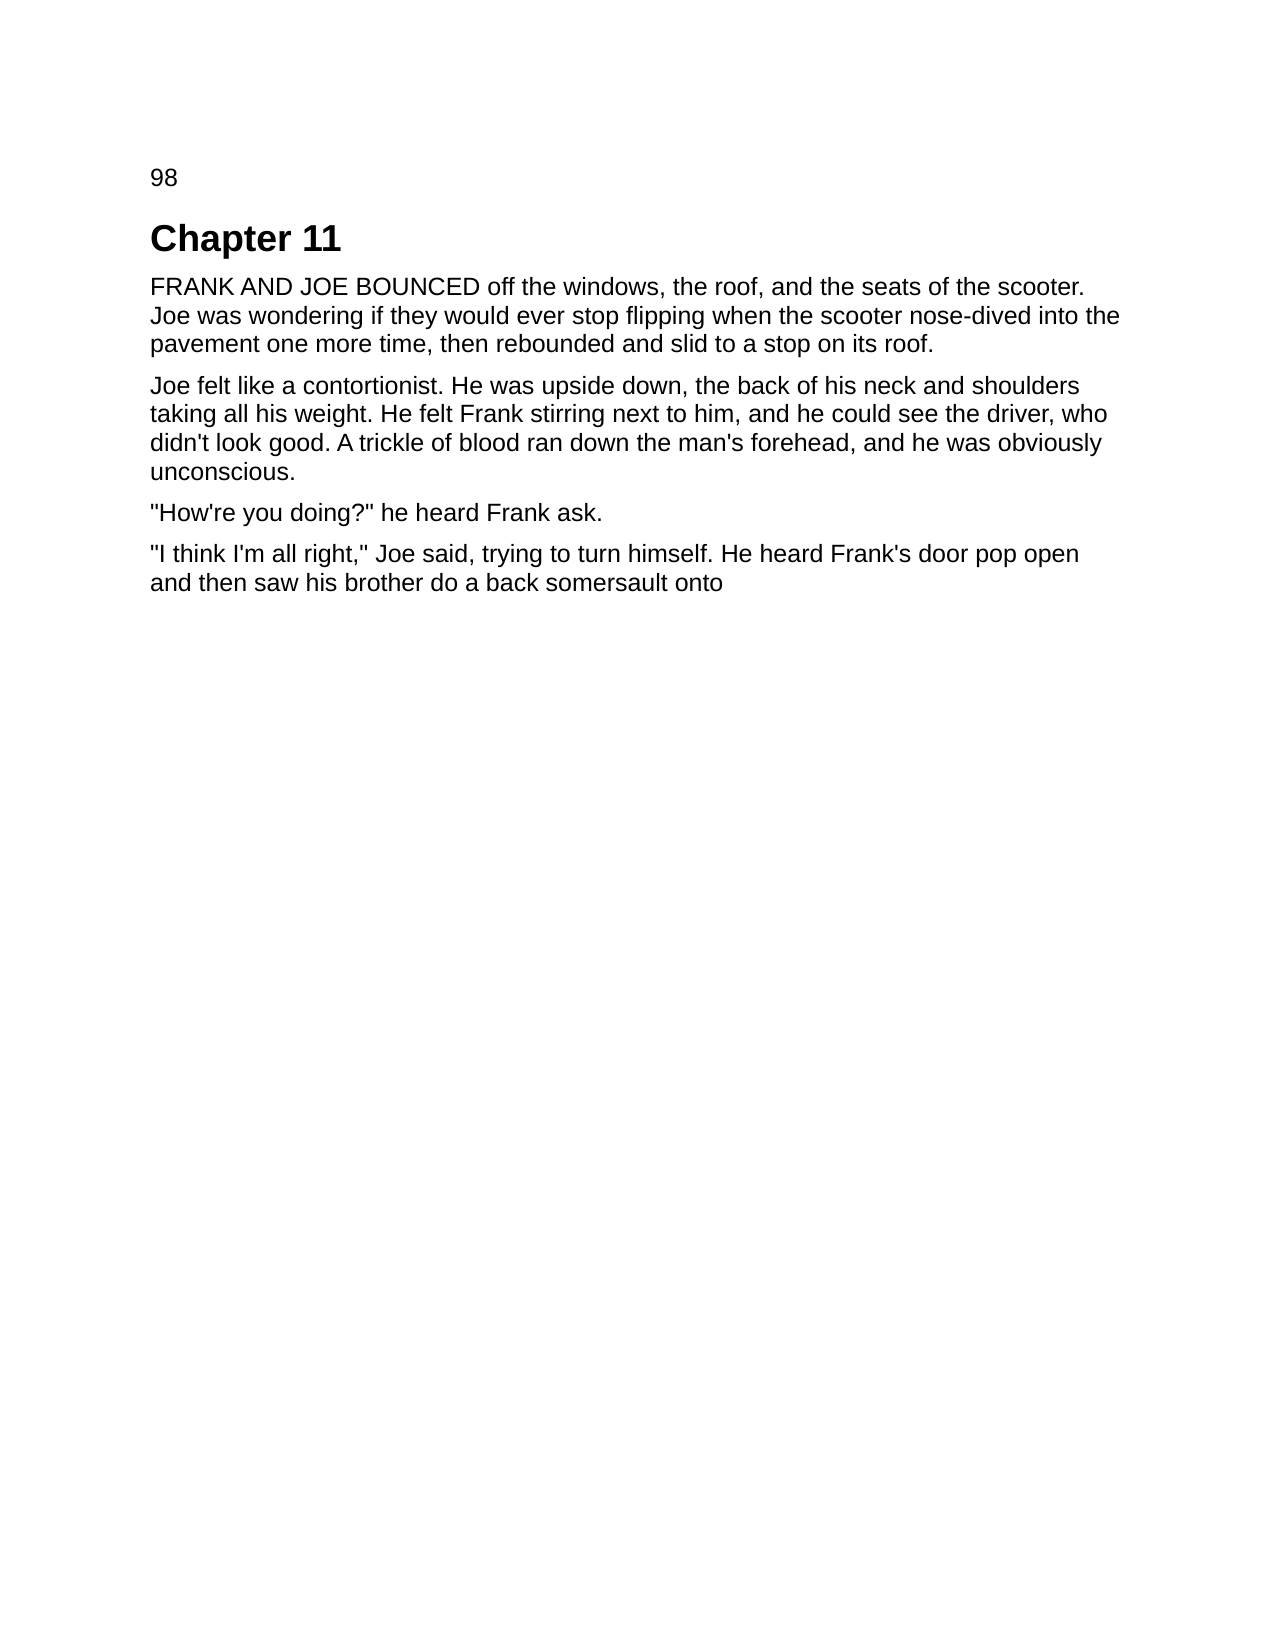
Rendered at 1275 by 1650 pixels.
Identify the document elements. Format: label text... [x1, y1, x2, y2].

text "How're you doing?" he heard Frank ask. [150, 498, 1125, 527]
text "I think I'm all right," Joe said, trying to turn himself. He heard Frank's door pop open and then saw his brother do a back somersault onto [150, 539, 1125, 597]
text 98 [150, 162, 1125, 191]
text Joe felt like a contortionist. He was upside down, the back of his neck and shoulders taking all his weight. He felt Frank stirring next to him, and he could see the driver, who didn't look good. A trickle of blood ran down the man's forehead, and he was obviously unconscious. [150, 371, 1125, 486]
text FRANK AND JOE BOUNCED off the windows, the roof, and the seats of the scooter. Joe was wondering if they would ever stop flipping when the scooter nose-dived into the pavement one more time, then rebounded and slid to a stop on its roof. [150, 272, 1125, 358]
subtitle Chapter 11 [150, 216, 1125, 259]
